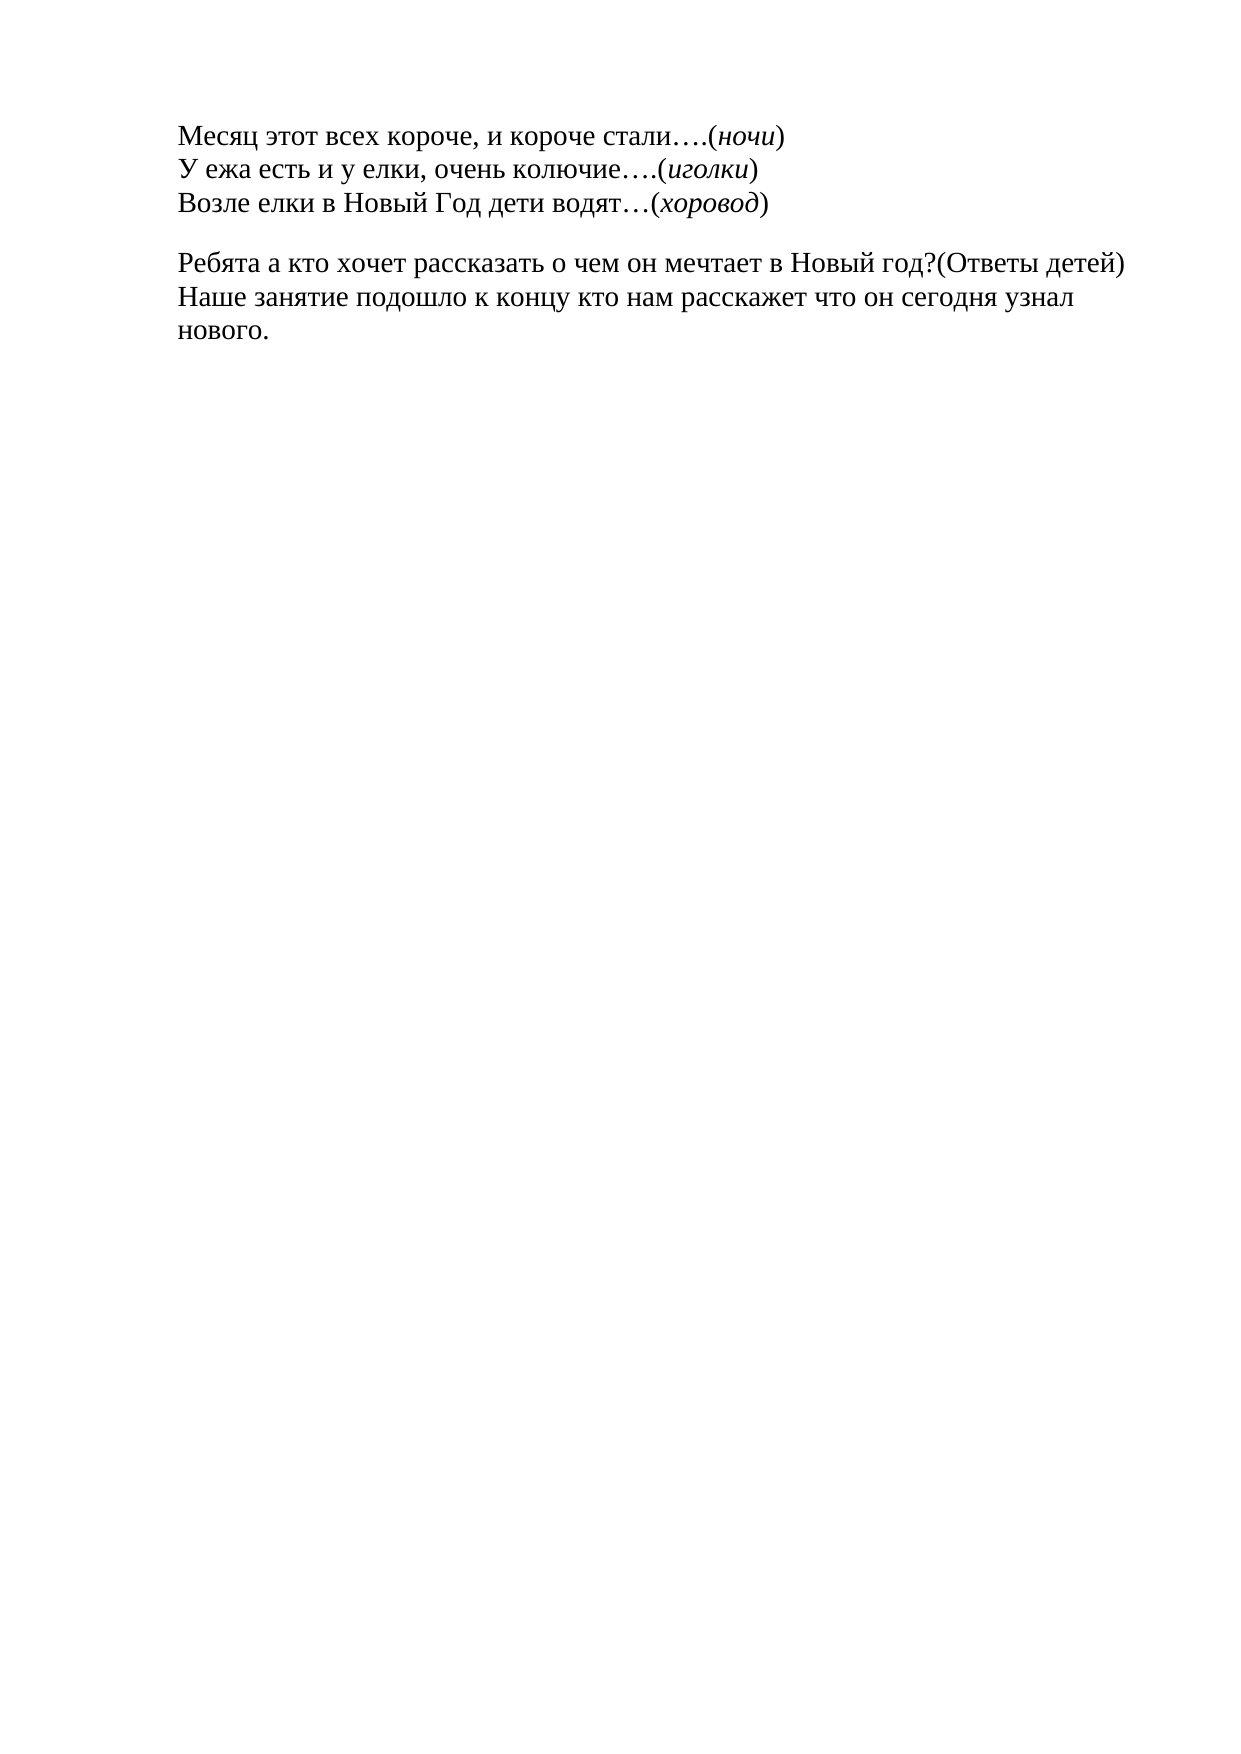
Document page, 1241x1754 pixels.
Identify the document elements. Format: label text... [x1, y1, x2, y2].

text У ежа есть и у елки, очень колючие….(иголки) [177, 152, 1152, 185]
text Ребята а кто хочет рассказать о чем он мечтает в Новый год?(Ответы детей) [177, 245, 1152, 279]
text Месяц этот всех короче, и короче стали….(ночи) [177, 118, 1152, 152]
text Возле елки в Новый Год дети водят…(хоровод) [177, 185, 1152, 219]
text Наше занятие подошло к концу кто нам расскажет что он сегодня узнал нового. [177, 279, 1152, 346]
